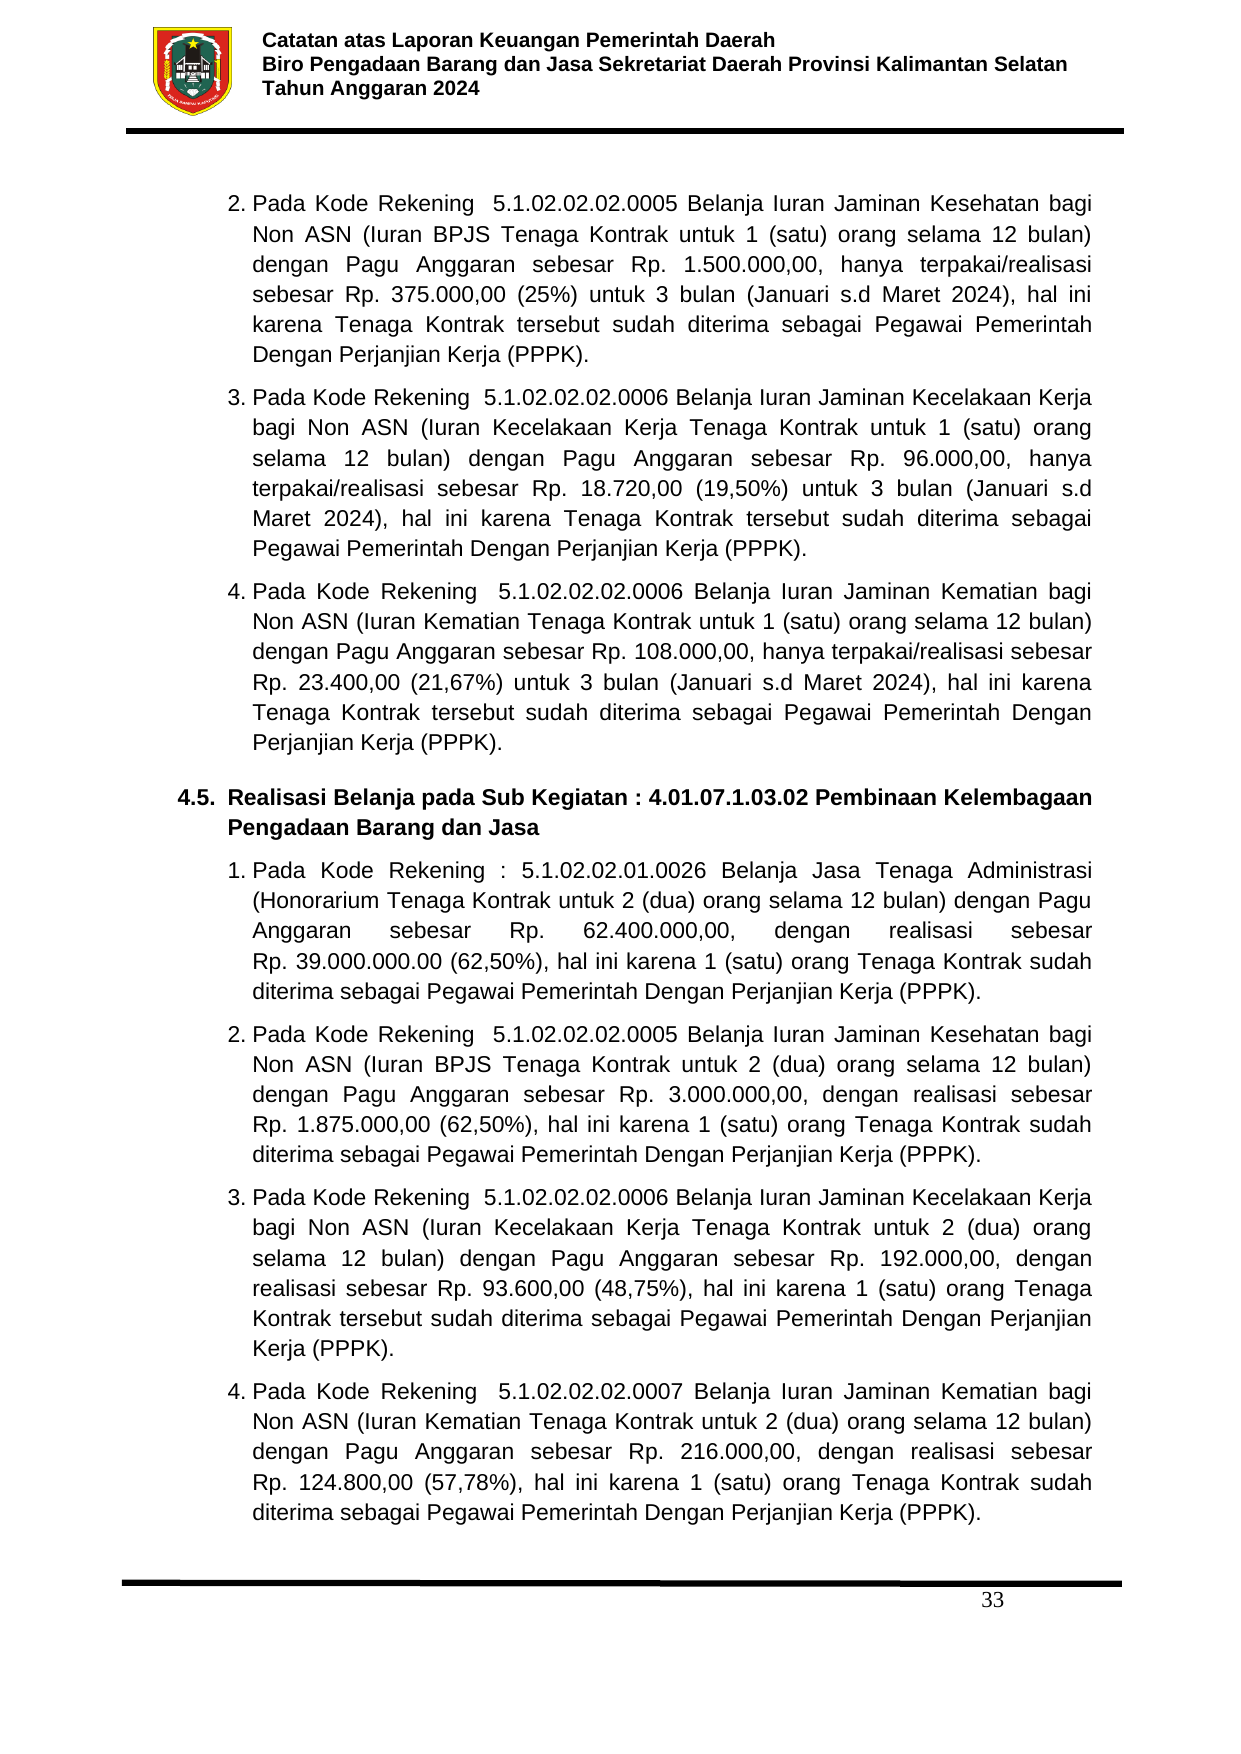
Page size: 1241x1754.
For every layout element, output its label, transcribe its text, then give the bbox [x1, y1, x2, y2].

list Pada Kode Rekening 5.1.02.02.02.0006 Belanja Iuran Jaminan Kecelakaan Kerja bagi Non ASN (Iuran Kecelakaan Kerja Tenaga Kontrak untuk 1 (satu) orang selama 12 bulan) dengan Pagu Anggaran sebesar Rp. 96.000,00, hanya terpakai/realisasi sebesar Rp. 18.720,00 (19,50%) untuk 3 bulan (Januari s.d Maret 2024), hal ini karena Tenaga Kontrak tersebut sudah diterima sebagai Pegawai Pemerintah Dengan Perjanjian Kerja (PPPK). [227, 384, 1093, 561]
picture [153, 27, 232, 116]
list Pada Kode Rekening 5.1.02.02.02.0006 Belanja Iuran Jaminan Kematian bagi Non ASN (Iuran Kematian Tenaga Kontrak untuk 1 (satu) orang selama 12 bulan) dengan Pagu Anggaran sebesar Rp. 108.000,00, hanya terpakai/realisasi sebesar Rp. 23.400,00 (21,67%) untuk 3 bulan (Januari s.d Maret 2024), hal ini karena Tenaga Kontrak tersebut sudah diterima sebagai Pegawai Pemerintah Dengan Perjanjian Kerja (PPPK). [227, 578, 1093, 755]
subtitle 4.5. Realisasi Belanja pada Sub Kegiatan : 4.01.07.1.03.02 Pembinaan Kelembagaan Pengadaan Barang dan Jasa [177, 784, 1093, 841]
list Pada Kode Rekening 5.1.02.02.02.0005 Belanja Iuran Jaminan Kesehatan bagi Non ASN (Iuran BPJS Tenaga Kontrak untuk 2 (dua) orang selama 12 bulan) dengan Pagu Anggaran sebesar Rp. 3.000.000,00, dengan realisasi sebesar Rp. 1.875.000,00 (62,50%), hal ini karena 1 (satu) orang Tenaga Kontrak sudah diterima sebagai Pegawai Pemerintah Dengan Perjanjian Kerja (PPPK). [227, 1021, 1093, 1168]
list Pada Kode Rekening 5.1.02.02.02.0006 Belanja Iuran Jaminan Kecelakaan Kerja bagi Non ASN (Iuran Kecelakaan Kerja Tenaga Kontrak untuk 2 (dua) orang selama 12 bulan) dengan Pagu Anggaran sebesar Rp. 192.000,00, dengan realisasi sebesar Rp. 93.600,00 (48,75%), hal ini karena 1 (satu) orang Tenaga Kontrak tersebut sudah diterima sebagai Pegawai Pemerintah Dengan Perjanjian Kerja (PPPK). [227, 1184, 1093, 1361]
list Pada Kode Rekening 5.1.02.02.02.0007 Belanja Iuran Jaminan Kematian bagi Non ASN (Iuran Kematian Tenaga Kontrak untuk 2 (dua) orang selama 12 bulan) dengan Pagu Anggaran sebesar Rp. 216.000,00, dengan realisasi sebesar Rp. 124.800,00 (57,78%), hal ini karena 1 (satu) orang Tenaga Kontrak sudah diterima sebagai Pegawai Pemerintah Dengan Perjanjian Kerja (PPPK). [227, 1378, 1093, 1525]
list Pada Kode Rekening : 5.1.02.02.01.0026 Belanja Jasa Tenaga Administrasi (Honorarium Tenaga Kontrak untuk 2 (dua) orang selama 12 bulan) dengan Pagu Anggaran sebesar Rp. 62.400.000,00, dengan realisasi sebesar Rp. 39.000.000.00 (62,50%), hal ini karena 1 (satu) orang Tenaga Kontrak sudah diterima sebagai Pegawai Pemerintah Dengan Perjanjian Kerja (PPPK). [227, 857, 1093, 1004]
list Pada Kode Rekening 5.1.02.02.02.0005 Belanja Iuran Jaminan Kesehatan bagi Non ASN (Iuran BPJS Tenaga Kontrak untuk 1 (satu) orang selama 12 bulan) dengan Pagu Anggaran sebesar Rp. 1.500.000,00, hanya terpakai/realisasi sebesar Rp. 375.000,00 (25%) untuk 3 bulan (Januari s.d Maret 2024), hal ini karena Tenaga Kontrak tersebut sudah diterima sebagai Pegawai Pemerintah Dengan Perjanjian Kerja (PPPK). [227, 190, 1093, 368]
